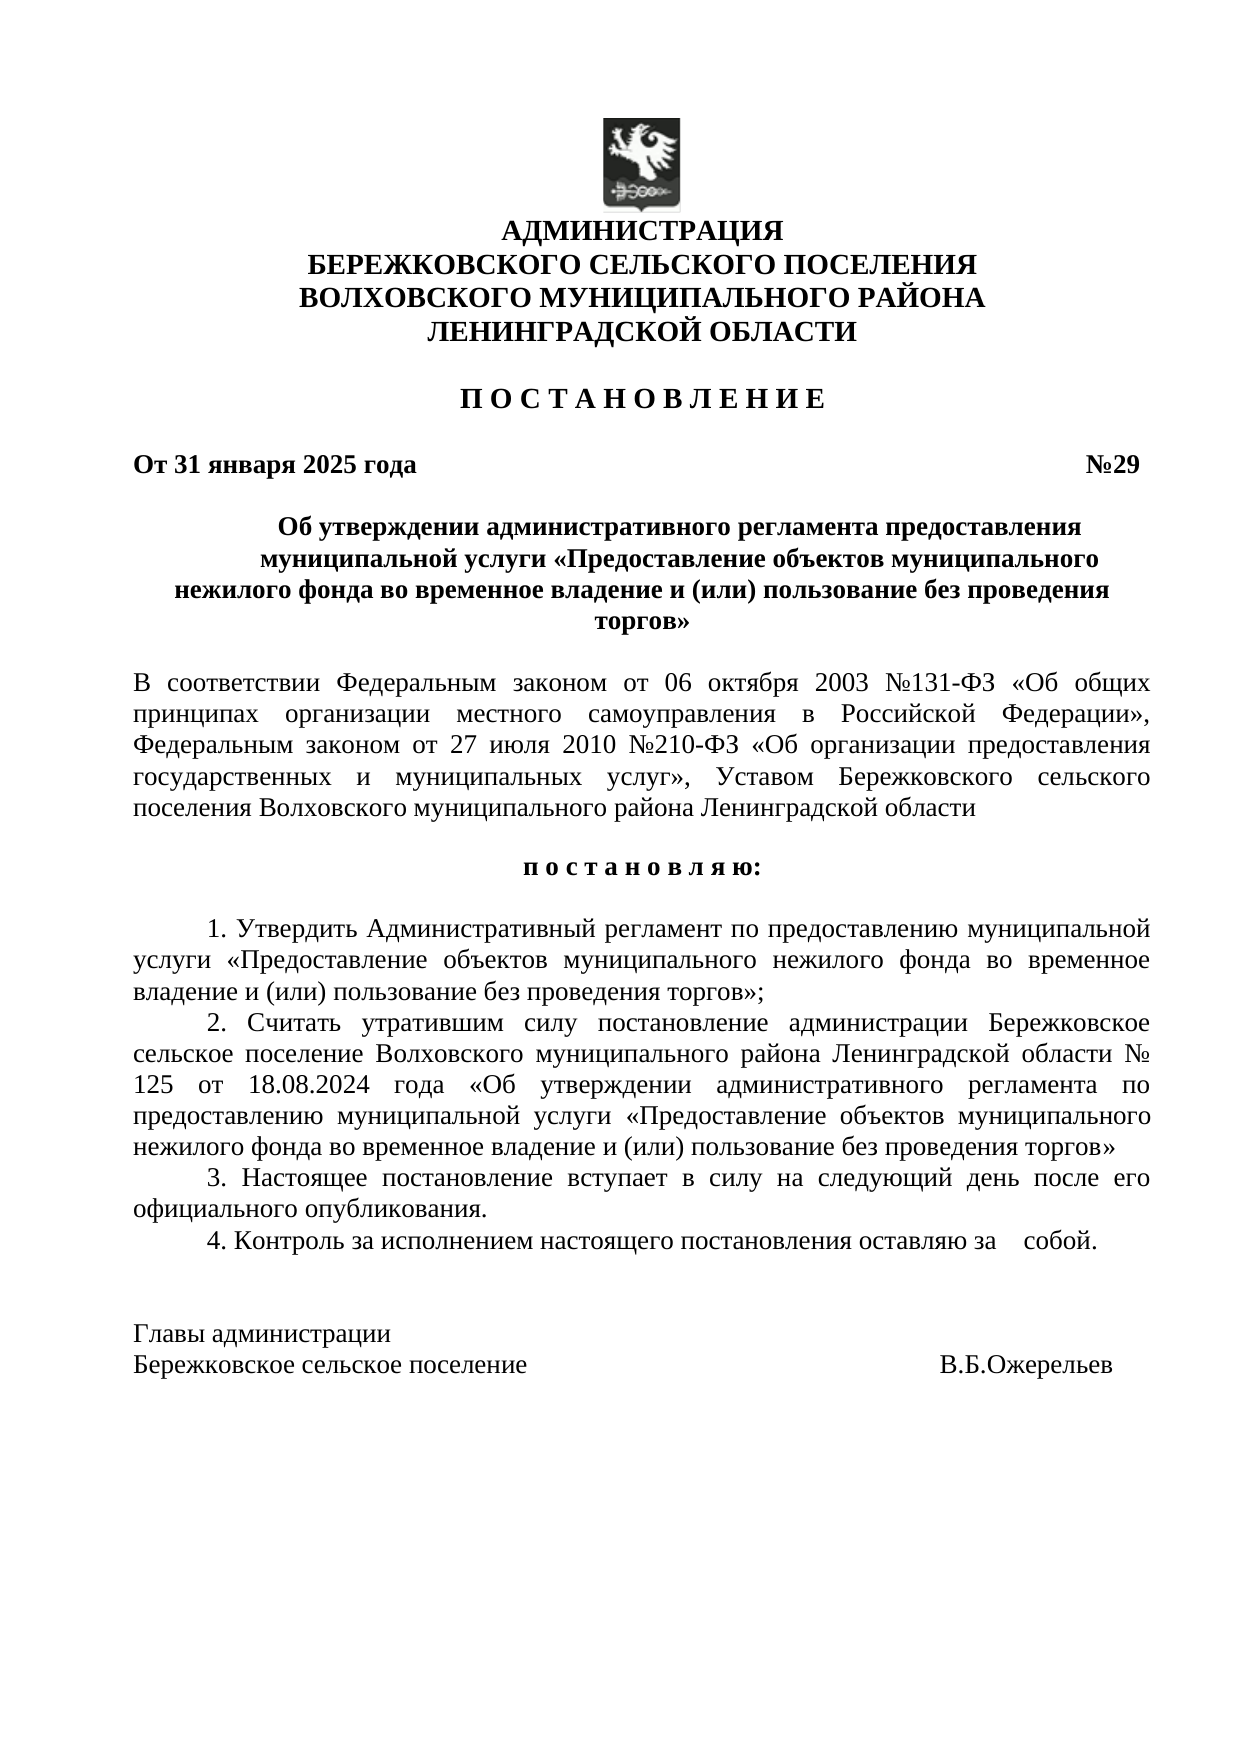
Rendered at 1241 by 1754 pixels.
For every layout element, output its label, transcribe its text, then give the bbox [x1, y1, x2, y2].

text 3. Настоящее постановление вступает в силу на следующий день после его официального опубликования. [133, 1161, 1152, 1224]
text БЕРЕЖКОВСКОГО СЕЛЬСКОГО ПОСЕЛЕНИЯ [133, 247, 1152, 281]
text Об утверждении административного регламента предоставления [133, 511, 1152, 542]
text 2. Считать утратившим силу постановление администрации Бережковское сельское поселение Волховского муниципального района Ленинградской области № 125 от 18.08.2024 года «Об утверждении административного регламента по предоставлению муниципальной услуги «Предоставление объектов муниципального нежилого фонда во временное владение и (или) пользование без проведения торгов» [133, 1006, 1152, 1161]
text П О С Т А Н О В Л Е Н И Е [133, 381, 1152, 415]
text 1. Утвердить Административный регламент по предоставлению муниципальной услуги «Предоставление объектов муниципального нежилого фонда во временное владение и (или) пользование без проведения торгов»; [133, 912, 1152, 1006]
text В соответствии Федеральным законом от 06 октября 2003 №131-ФЗ «Об общих принципах организации местного самоуправления в Российской Федерации», Федеральным законом от 27 июля 2010 №210-ФЗ «Об организации предоставления государственных и муниципальных услуг», Уставом Бережковского сельского поселения Волховского муниципального района Ленинградской области [133, 666, 1152, 822]
text муниципальной услуги «Предоставление объектов муниципального нежилого фонда во временное владение и (или) пользование без проведения торгов» [133, 542, 1152, 635]
text Бережковское сельское поселение В.Б.Ожерельев [133, 1348, 1152, 1379]
text 4. Контроль за исполнением настоящего постановления оставляю за собой. [133, 1224, 1152, 1255]
picture [603, 118, 682, 214]
text Главы администрации [133, 1317, 1152, 1348]
text ЛЕНИНГРАДСКОЙ ОБЛАСТИ [133, 314, 1152, 348]
text ВОЛХОВСКОГО МУНИЦИПАЛЬНОГО РАЙОНА [133, 281, 1152, 314]
text п о с т а н о в л я ю: [133, 850, 1152, 881]
text АДМИНИСТРАЦИЯ [133, 213, 1152, 247]
text От 31 января 2025 года №29 [133, 448, 1152, 479]
